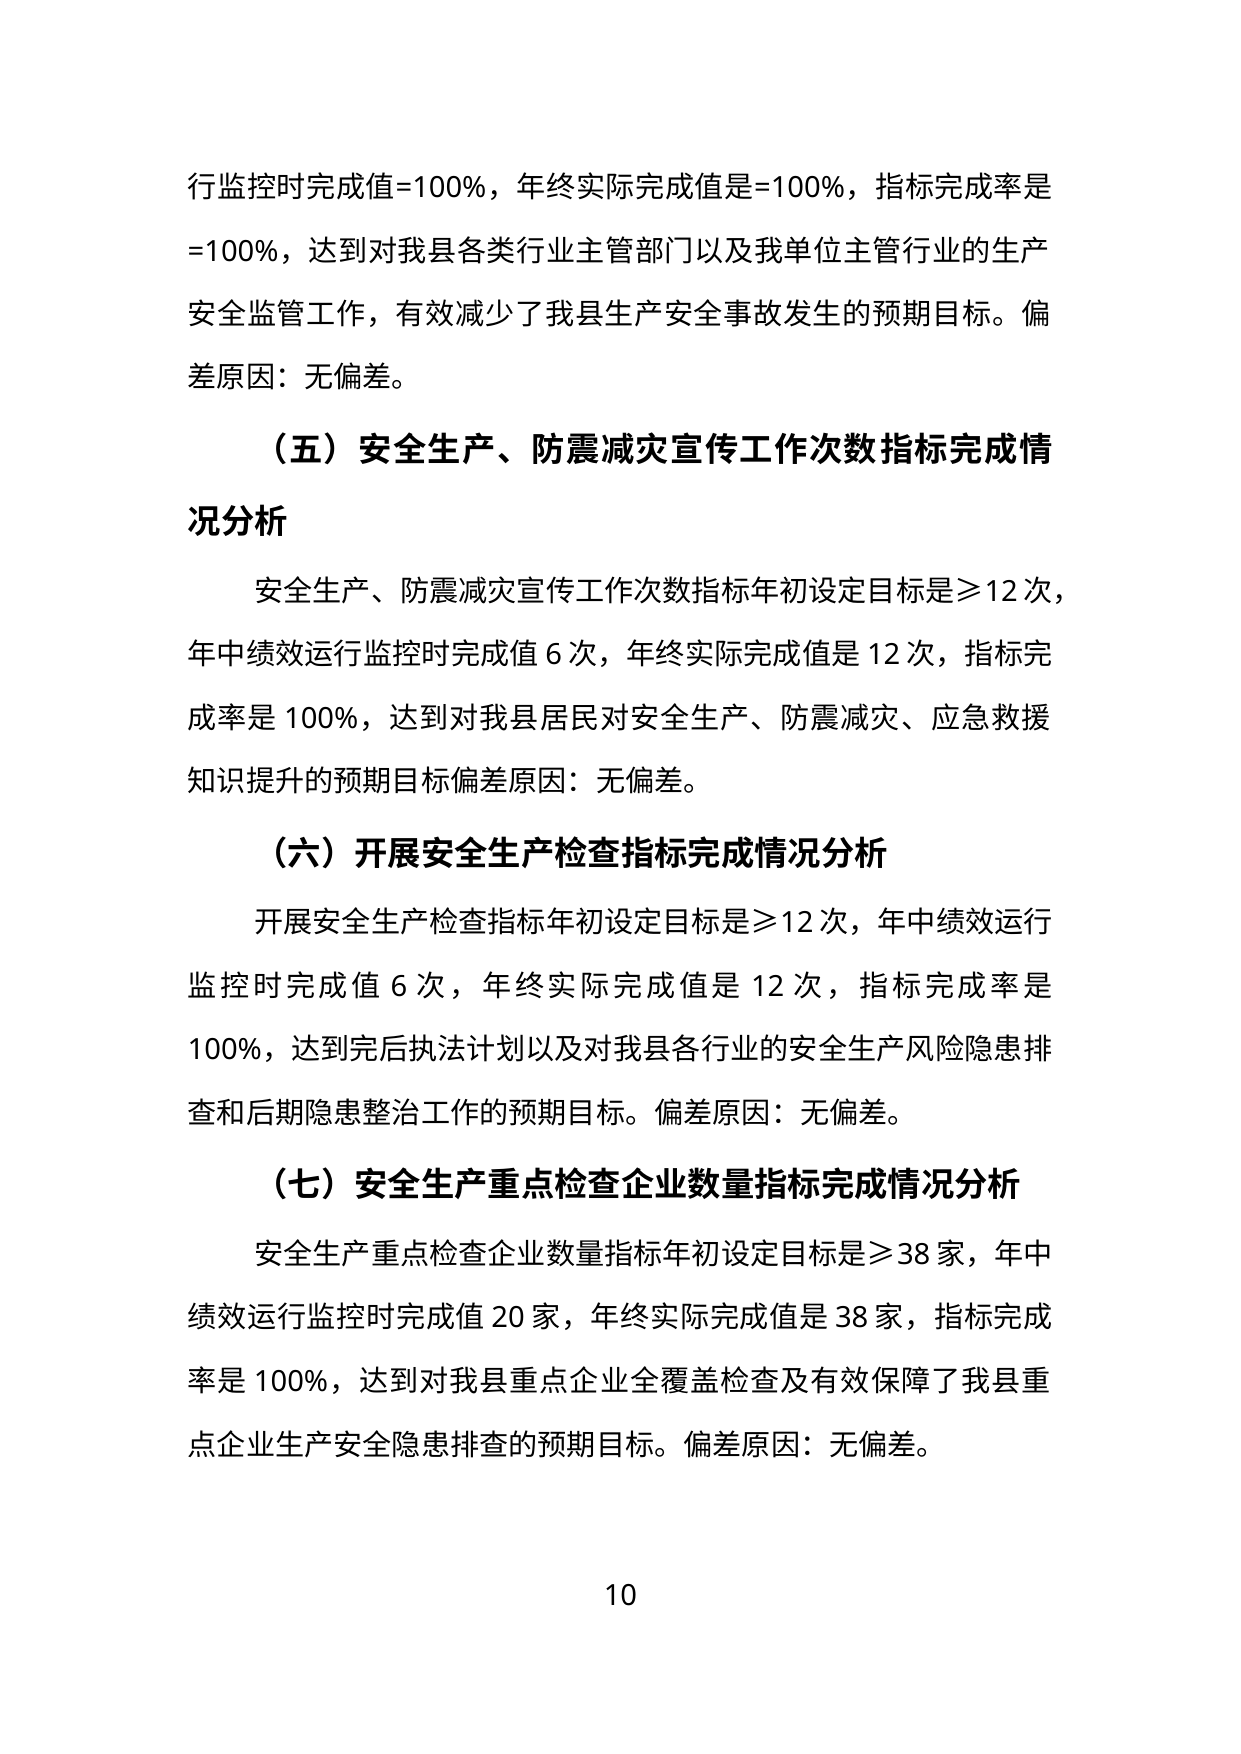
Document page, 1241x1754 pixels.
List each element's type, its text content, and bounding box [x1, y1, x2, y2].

subtitle （七）安全生产重点检查企业数量指标完成情况分析 [187, 1158, 1053, 1206]
text 开展安全生产检查指标年初设定目标是≥12次，年中绩效运行监控时完成值6次，年终实际完成值是12次，指标完成率是100%，达到完后执法计划以及对我县各行业的安全生产风险隐患排查和后期隐患整治工作的预期目标。偏差原因：无偏差。 [187, 899, 1053, 1132]
text 安全生产重点检查企业数量指标年初设定目标是≥38家，年中绩效运行监控时完成值20家，年终实际完成值是38家，指标完成率是100%，达到对我县重点企业全覆盖检查及有效保障了我县重点企业生产安全隐患排查的预期目标。偏差原因：无偏差。 [187, 1230, 1053, 1463]
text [187, 163, 1053, 396]
text 安全生产、防震减灾宣传工作次数指标年初设定目标是≥12次，年中绩效运行监控时完成值6次，年终实际完成值是12次，指标完成率是100%，达到对我县居民对安全生产、防震减灾、应急救援知识提升的预期目标偏差原因：无偏差。 [187, 567, 1053, 800]
subtitle （六）开展安全生产检查指标完成情况分析 [187, 827, 1053, 875]
subtitle （五）安全生产、防震减灾宣传工作次数指标完成情况分析 [187, 423, 1053, 543]
